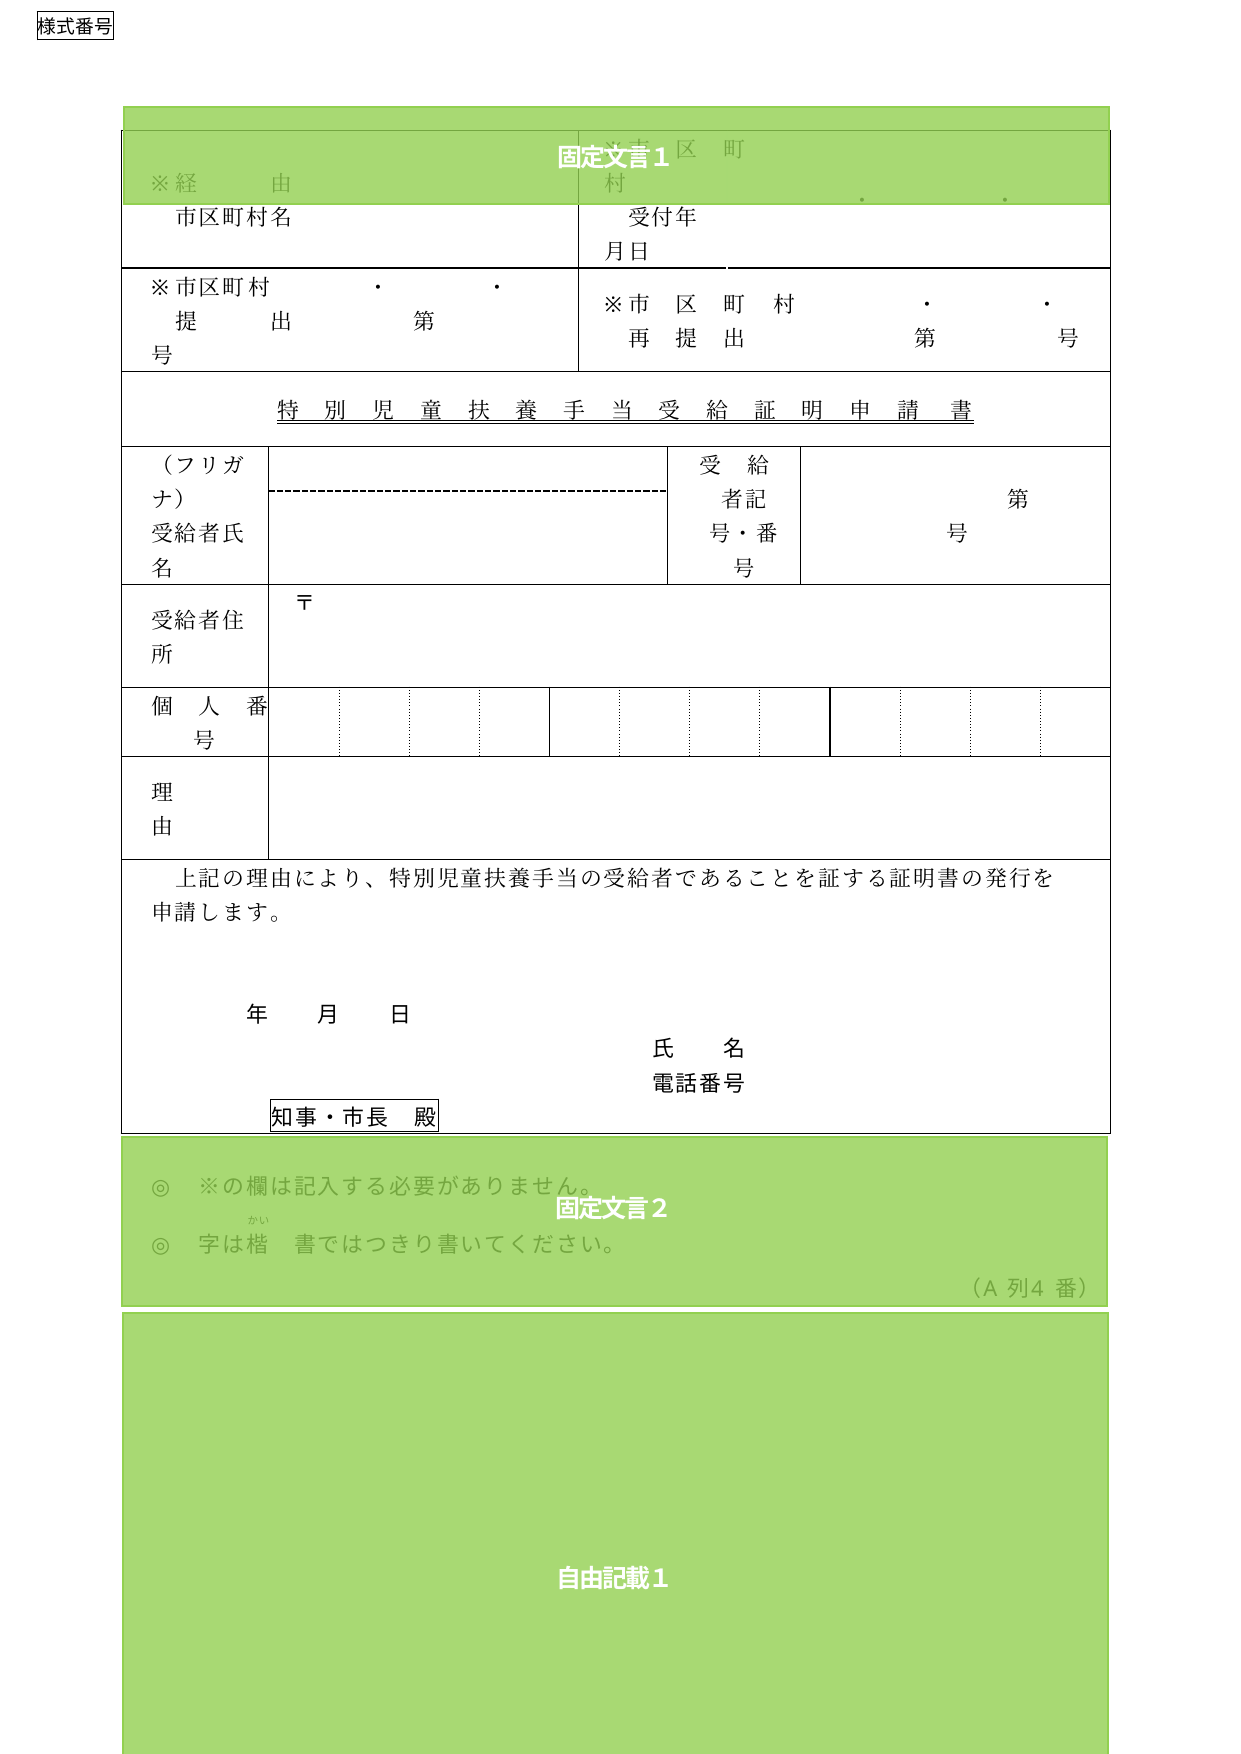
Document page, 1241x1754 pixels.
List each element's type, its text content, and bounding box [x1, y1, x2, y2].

table_cell ※市区町村 ・ ・ 提 出 第 号 [122, 269, 578, 371]
table_cell [269, 490, 667, 583]
table_cell [269, 447, 667, 490]
table_cell [269, 757, 1110, 859]
table_cell [339, 688, 409, 756]
table_cell [269, 688, 339, 756]
table_cell 第 号 [801, 447, 1110, 583]
table_header ・ [728, 205, 1110, 267]
table_cell [760, 688, 829, 756]
table_cell 理由 [122, 757, 268, 859]
table_cell ※市区町村 ・ ・ 再 提 出 第 号 [579, 269, 1110, 371]
table_cell [550, 688, 619, 756]
table_cell [690, 688, 760, 756]
table_cell [409, 688, 479, 756]
table_cell 受給者記号・番号 [668, 447, 800, 583]
table_cell 特別児童扶養手当受給証明申請書 [122, 372, 1110, 446]
table_cell 上記の理由により、特別児童扶養手当の受給者であることを証する証明書の発行を申請します。 年 月 日 氏 名 電話番号 知事・市長 殿 [122, 860, 1110, 1132]
table_header ※経 由 市区町村名 [122, 131, 578, 267]
table_header ※市区町村 受付年月日 [579, 205, 726, 267]
table_cell [831, 688, 900, 756]
table_cell [479, 688, 549, 756]
table_cell [1040, 688, 1110, 756]
table_cell 受給者住所 [122, 585, 268, 687]
table_cell （フリガナ） 受給者氏名 [122, 447, 268, 583]
table_cell 〒 [269, 585, 1110, 687]
table_cell [970, 688, 1040, 756]
table_cell [900, 688, 970, 756]
table_cell 個人番号 [122, 688, 268, 756]
table_cell [620, 688, 690, 756]
